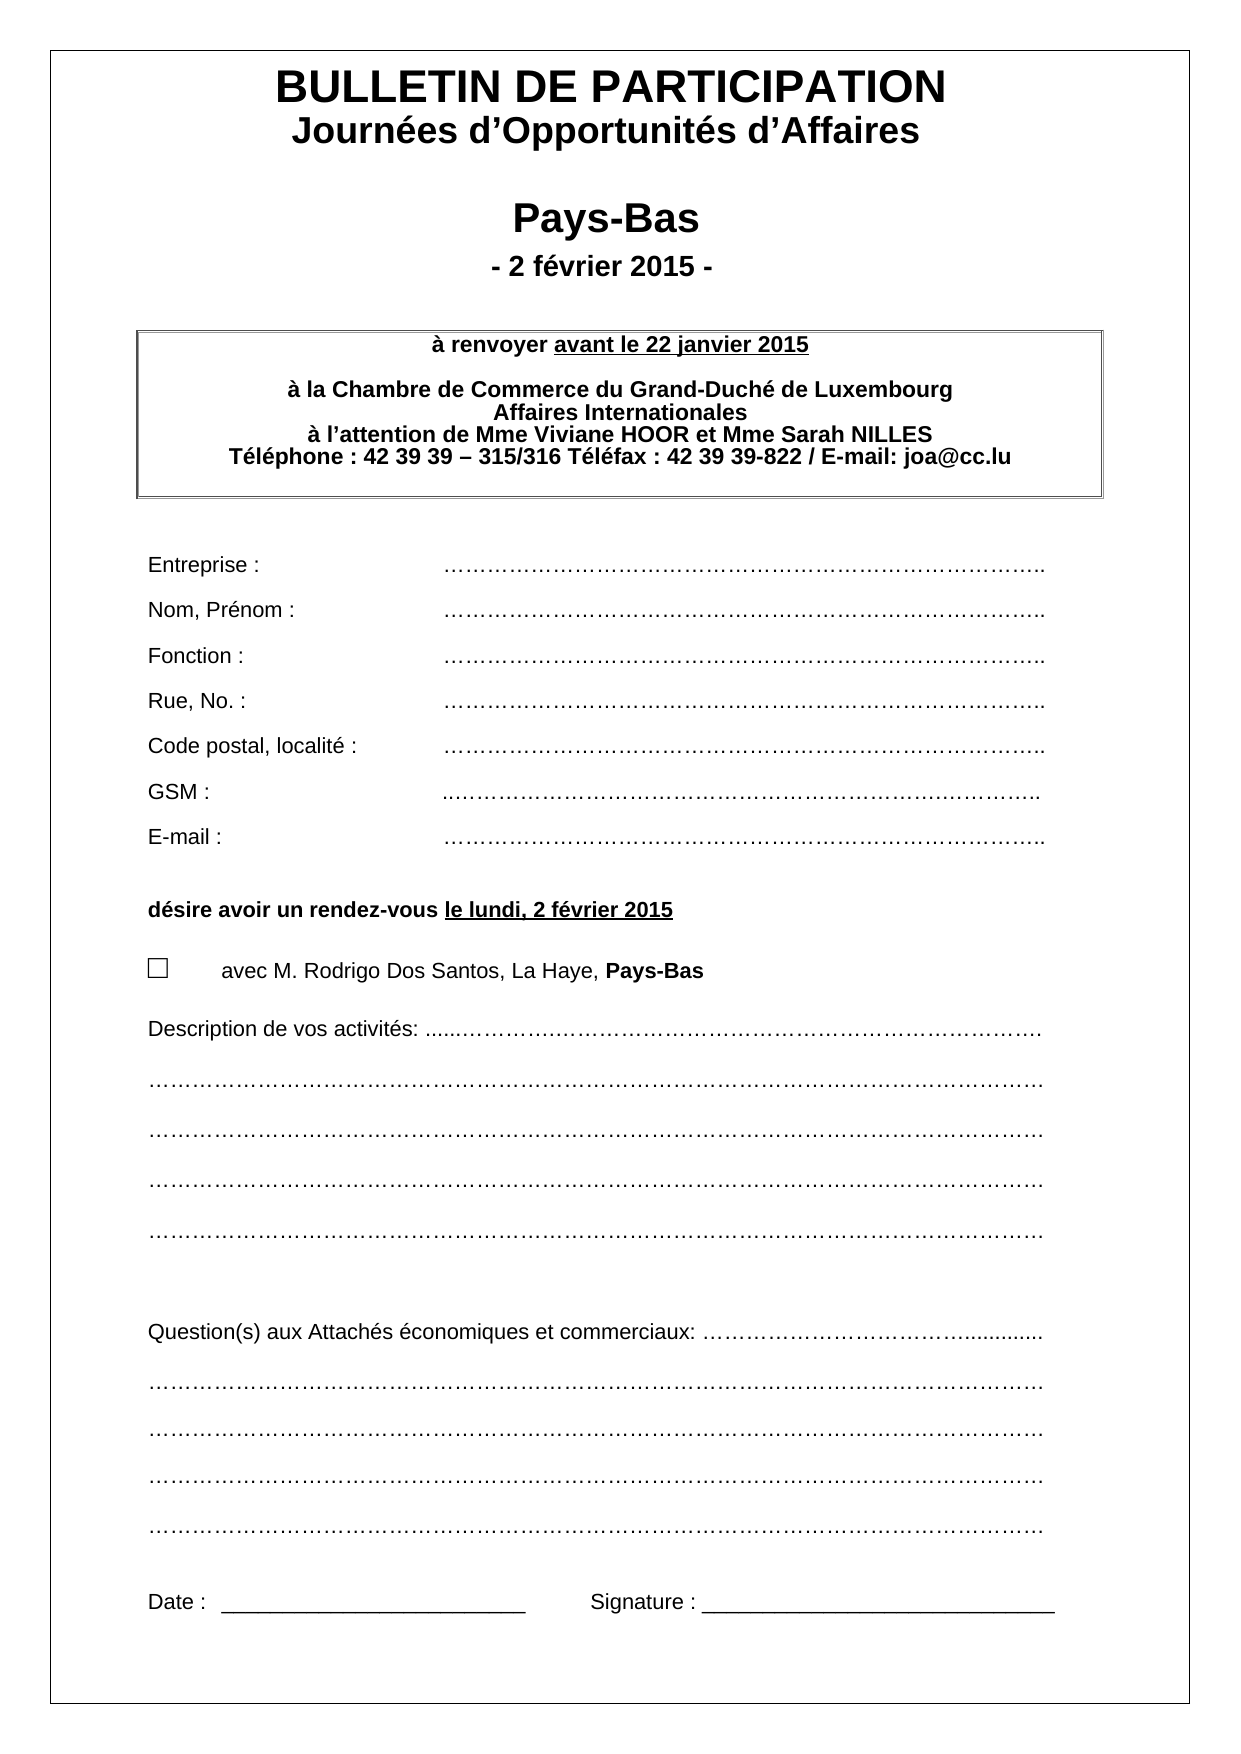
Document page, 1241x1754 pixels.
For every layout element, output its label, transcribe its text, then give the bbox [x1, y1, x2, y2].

subtitle Journées d’Opportunités d’Affaires [85, 112, 1127, 186]
text …………………………………………………………………………………………………………… [148, 1067, 1176, 1092]
text …………………………………………………………………………………………………………… [148, 1513, 1176, 1538]
text …………………………………………………………………………………………………………… [148, 1369, 1176, 1394]
text Description de vos activités: ......………….…………………………………………………………. [148, 1016, 1176, 1041]
text à l’attention de Mme Viviane HOOR et Mme Sarah NILLES [148, 424, 1093, 442]
text □ avec M. Rodrigo Dos Santos, La Haye, Pays-Bas [148, 947, 1093, 985]
text Question(s) aux Attachés économiques et commerciaux: ………………………………............. [148, 1319, 1176, 1344]
text …………………………………………………………………………………………………………… [148, 1117, 1176, 1142]
subtitle à la Chambre de Commerce du Grand-Duché de Luxembourg [148, 380, 1093, 402]
text …………………………………………………………………………………………………………… [148, 1218, 1176, 1243]
text …………………………………………………………………………………………………………… [148, 1463, 1176, 1488]
text GSM : ..………………………………………………………….………….. [148, 783, 1177, 803]
text Entreprise : ……………………………………………………………………….. [148, 557, 1177, 577]
subtitle à renvoyer avant le 22 janvier 2015 [139, 333, 1101, 380]
text …………………………………………………………………………………………………………… [148, 1167, 1176, 1193]
text …………………………………………………………………………………………………………… [148, 1416, 1176, 1441]
text Fonction : ……………………………………………………………………….. [148, 647, 1177, 667]
text Date : _________________________ Signature : _____________________________ [148, 1589, 1177, 1614]
text Code postal, localité : ……………………………………………………………………….. [148, 738, 1177, 758]
text Rue, No. : ……………………………………………………………………….. [148, 692, 1177, 713]
subtitle Téléphone : 42 39 39 – 315/316 Téléfax : 42 39 39-822 / E-mail: joa@cc.lu [139, 442, 1101, 496]
text E-mail : ……………………………………………………………………….. [148, 828, 1177, 848]
text Affaires Internationales [148, 402, 1093, 424]
subtitle BULLETIN DE PARTICIPATION [59, 65, 1093, 112]
subtitle Pays-Bas [85, 198, 1127, 241]
subtitle - 2 février 2015 - [85, 253, 1127, 317]
text Nom, Prénom : ……………………………………………………………………….. [148, 602, 1177, 622]
text désire avoir un rendez-vous le lundi, 2 février 2015 [148, 899, 1093, 922]
